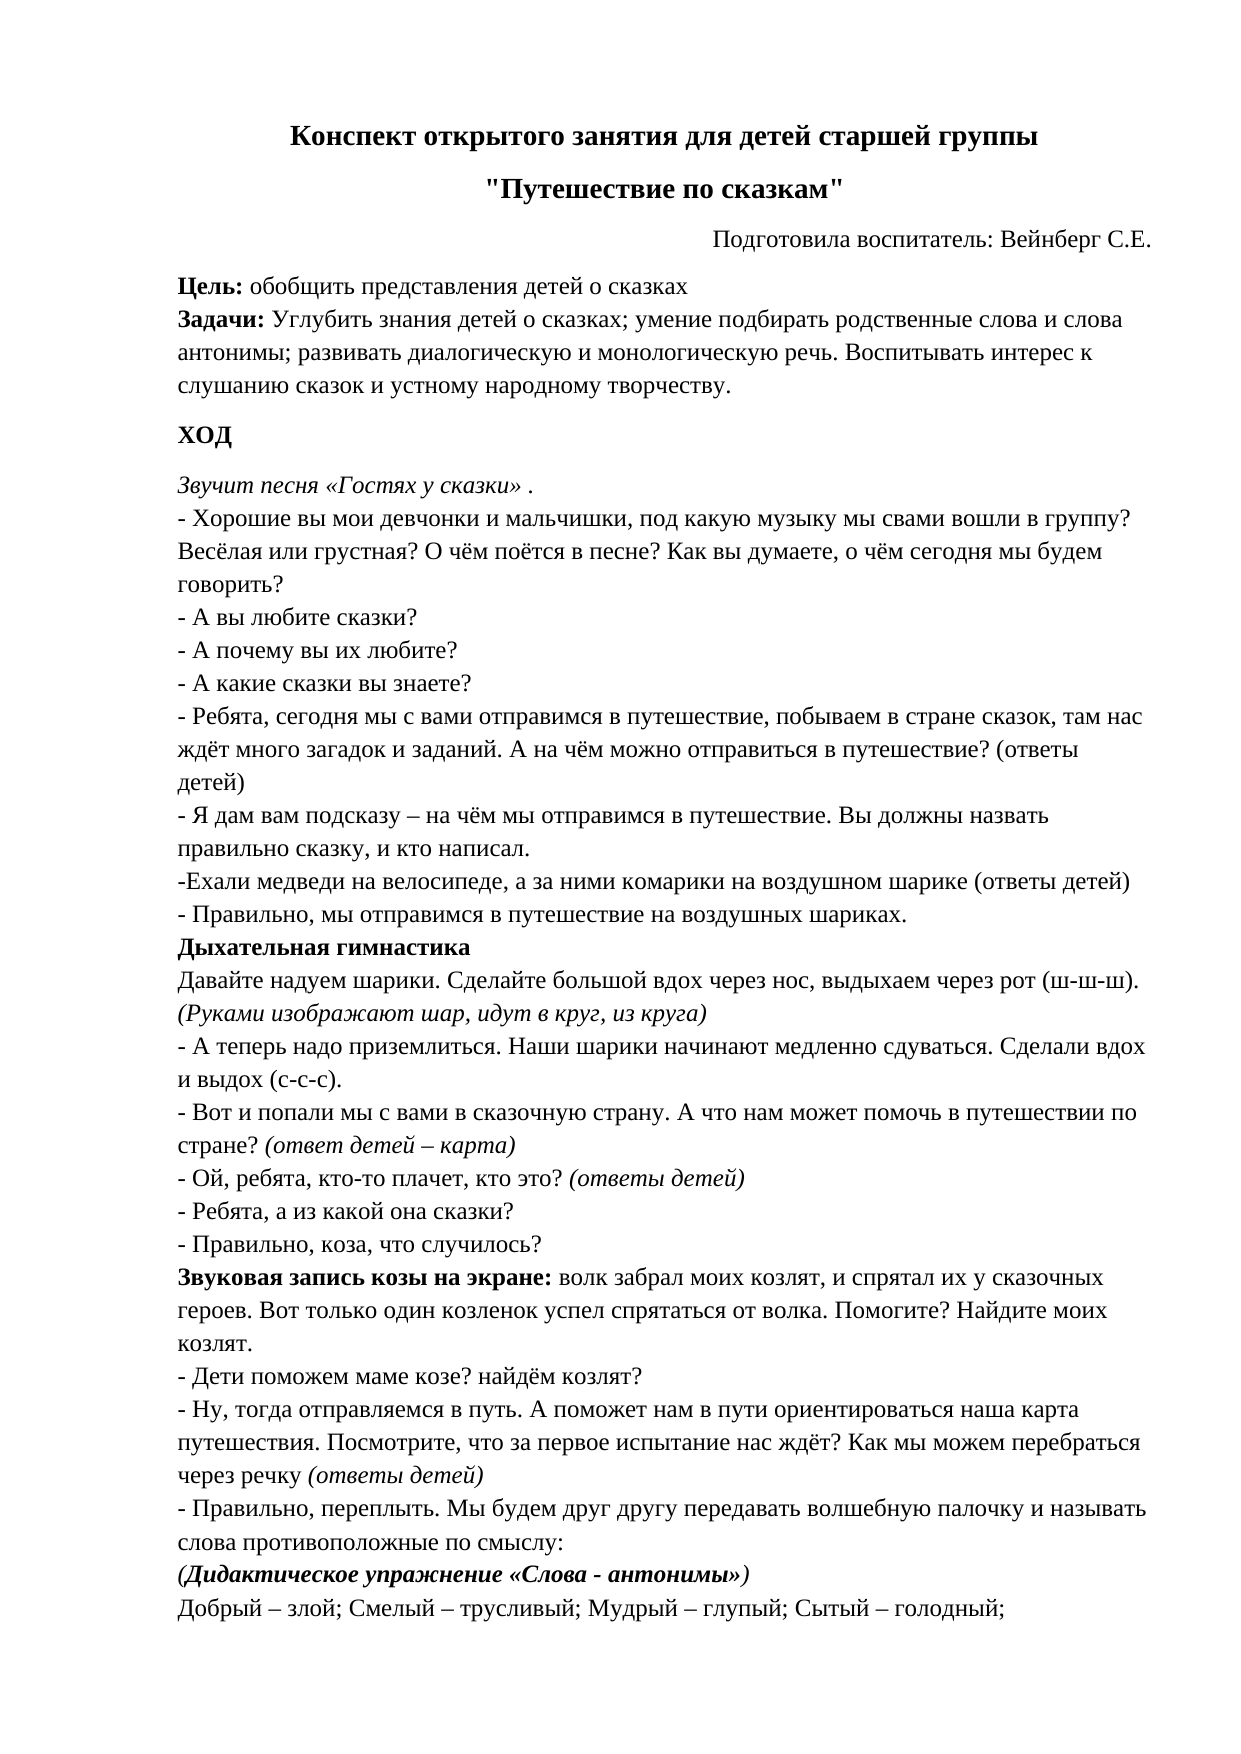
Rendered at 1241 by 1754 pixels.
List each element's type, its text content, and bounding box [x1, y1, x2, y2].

text Цель: обобщить представления детей о сказках Задачи: Углубить знания детей о сказках; умение подбирать родственные слова и слова антонимы; развивать диалогическую и монологическую речь. Воспитывать интерес к слушанию сказок и устному народному творчеству. [177, 271, 1152, 399]
text ХОД [177, 420, 1152, 449]
text "Путешествие по сказкам" [177, 171, 1152, 204]
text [177, 470, 1152, 1621]
text Конспект открытого занятия для детей старшей группы [177, 118, 1152, 152]
text Подготовила воспитатель: Вейнберг С.Е. [177, 224, 1152, 252]
